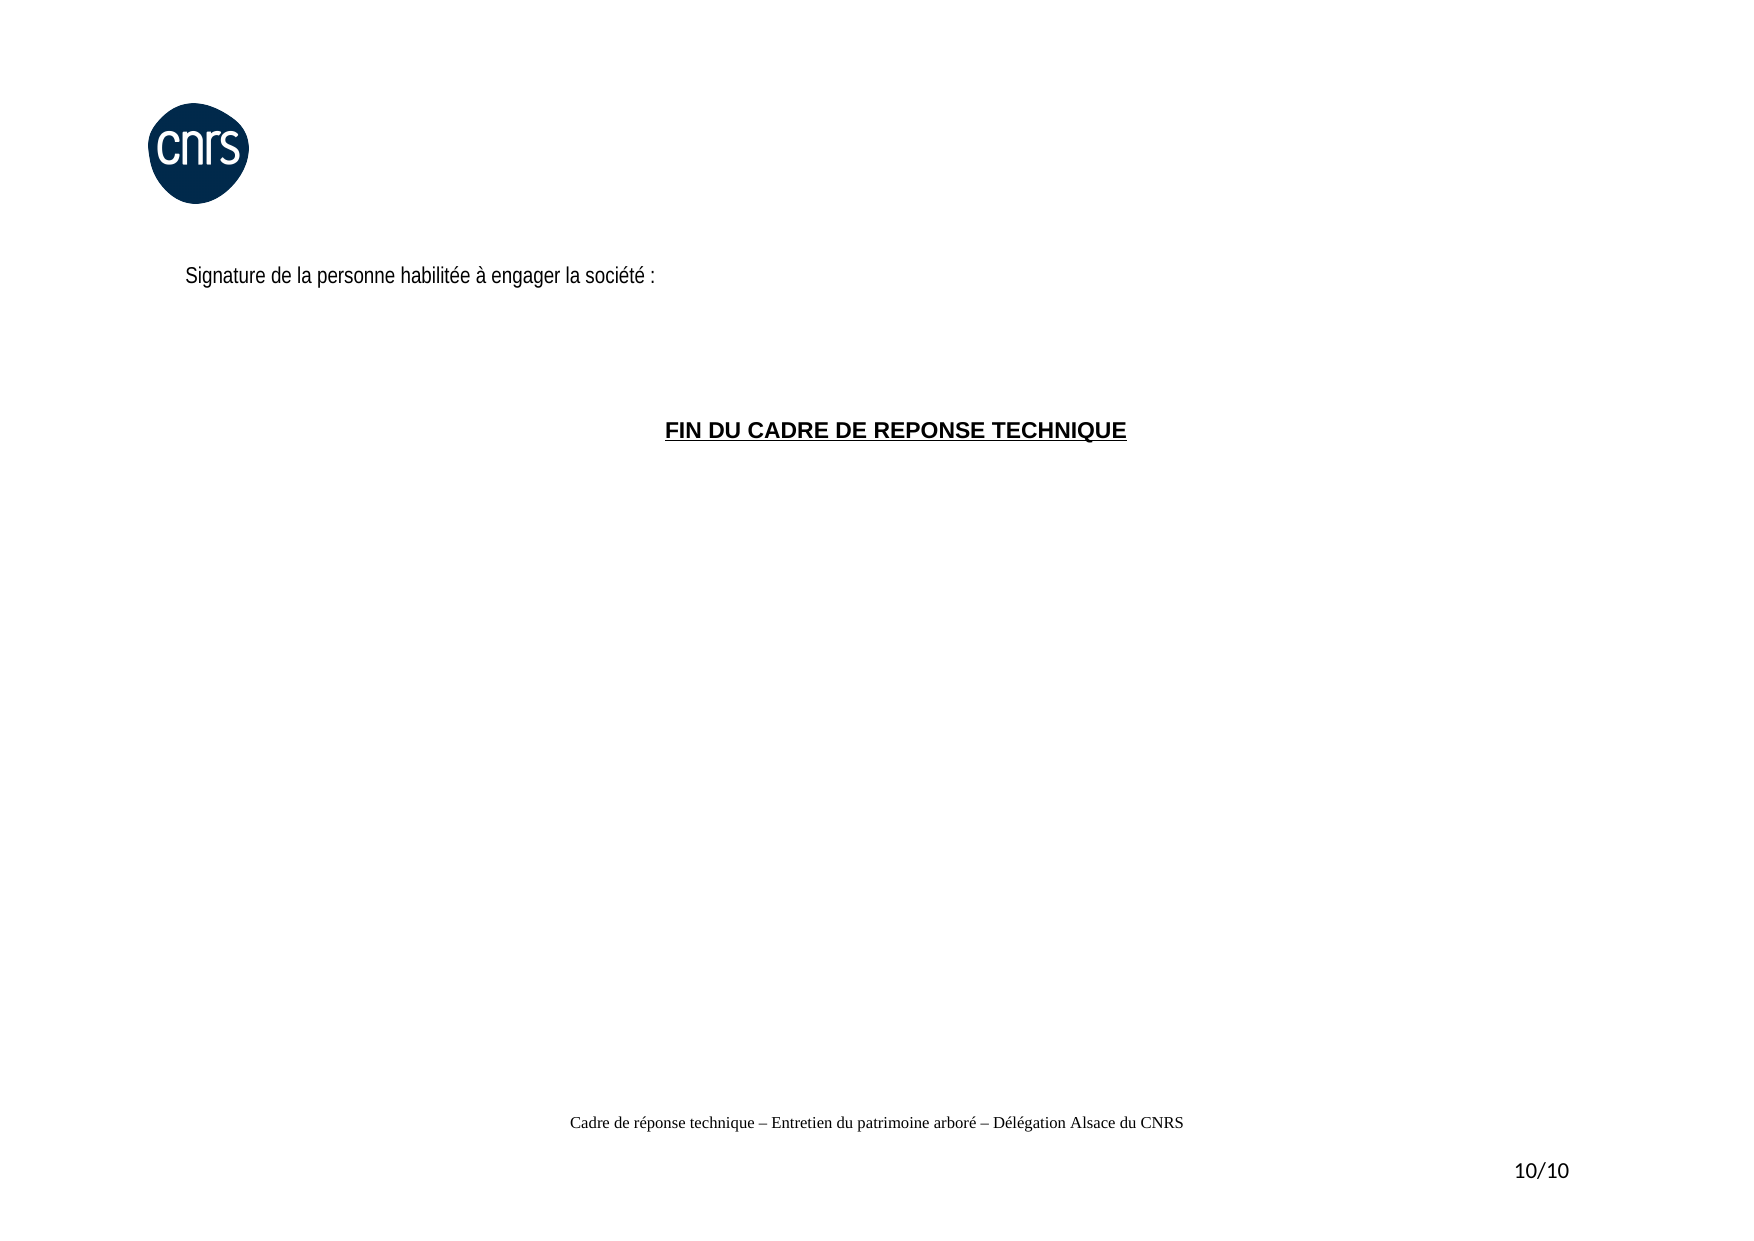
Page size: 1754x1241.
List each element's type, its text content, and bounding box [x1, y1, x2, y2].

text Signature de la personne habilitée à engager la société : [185, 262, 1606, 288]
text FIN DU CADRE DE REPONSE TECHNIQUE [185, 417, 1606, 443]
picture [147, 102, 250, 205]
